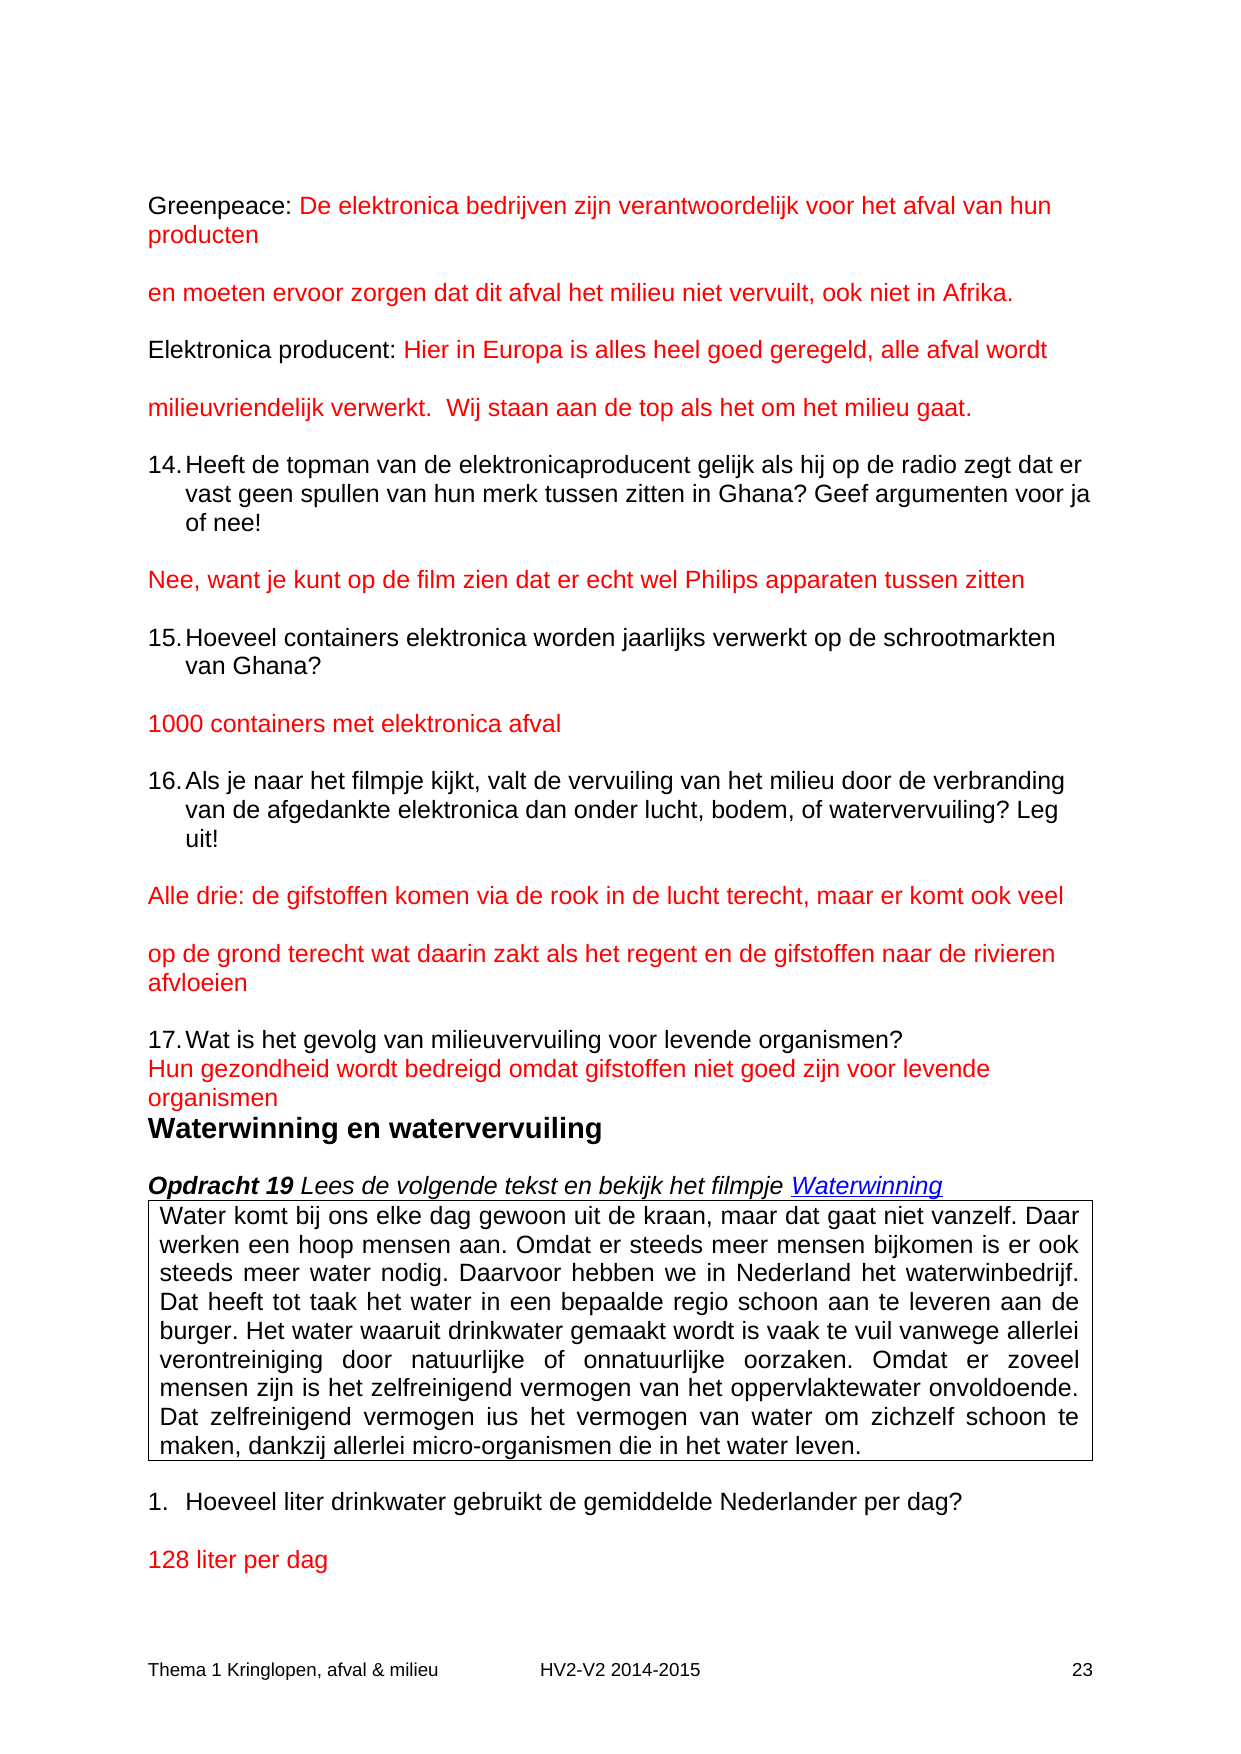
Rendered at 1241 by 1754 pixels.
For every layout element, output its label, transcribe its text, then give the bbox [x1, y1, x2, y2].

text 1000 containers met elektronica afval [148, 709, 1093, 737]
text Hun gezondheid wordt bedreigd omdat gifstoffen niet goed zijn voor levende organismen [148, 1054, 1093, 1111]
text Alle drie: de gifstoffen komen via de rook in de lucht terecht, maar er komt ook veel [148, 881, 1093, 910]
text 128 liter per dag [148, 1544, 1093, 1573]
text en moeten ervoor zorgen dat dit afval het milieu niet vervuilt, ook niet in Afrika. [148, 277, 1093, 306]
text Nee, want je kunt op de film zien dat er echt wel Philips apparaten tussen zitten [148, 565, 1093, 594]
text op de grond terecht wat daarin zakt als het regent en de gifstoffen naar de rivieren afvloeien [148, 939, 1093, 996]
text Elektronica producent: Hier in Europa is alles heel goed geregeld, alle afval wordt [148, 335, 1093, 364]
text Greenpeace: De elektronica bedrijven zijn verantwoordelijk voor het afval van hun producten [148, 191, 1093, 249]
list Als je naar het filmpje kijkt, valt de vervuiling van het milieu door de verbranding van de afgedankte elektronica dan onder lucht, bodem, of watervervuiling? Leg uit! [148, 766, 1093, 852]
list Hoeveel liter drinkwater gebruikt de gemiddelde Nederlander per dag? [148, 1487, 1093, 1516]
text milieuvriendelijk verwerkt. Wij staan aan de top als het om het milieu gaat. [148, 392, 1093, 421]
list Wat is het gevolg van milieuvervuiling voor levende organismen? [148, 1025, 1093, 1054]
list Heeft de topman van de elektronicaproducent gelijk als hij op de radio zegt dat er vast geen spullen van hun merk tussen zitten in Ghana? Geef argumenten voor ja of nee! [148, 450, 1093, 536]
table_header Water komt bij ons elke dag gewoon uit de kraan, maar dat gaat niet vanzelf. Daar werken een hoop mensen aan. Omdat er steeds meer mensen bijkomen is er ook steeds meer water nodig. Daarvoor hebben we in Nederland het waterwinbedrijf. Dat heeft tot taak het water in een bepaalde regio schoon aan te leveren aan de burger. Het water waaruit drinkwater gemaakt wordt is vaak te vuil vanwege allerlei verontreiniging door natuurlijke of onnatuurlijke oorzaken. Omdat er zoveel mensen zijn is het zelfreinigend vermogen van het oppervlaktewater onvoldoende. Dat zelfreinigend vermogen ius het vermogen van water om zichzelf schoon te maken, dankzij allerlei micro-organismen die in het water leven. [149, 1201, 1092, 1460]
text Opdracht 19 Lees de volgende tekst en bekijk het filmpje Waterwinning [148, 1171, 1093, 1200]
text Waterwinning en watervervuiling [148, 1111, 1093, 1145]
list Hoeveel containers elektronica worden jaarlijks verwerkt op de schrootmarkten van Ghana? [148, 622, 1093, 680]
